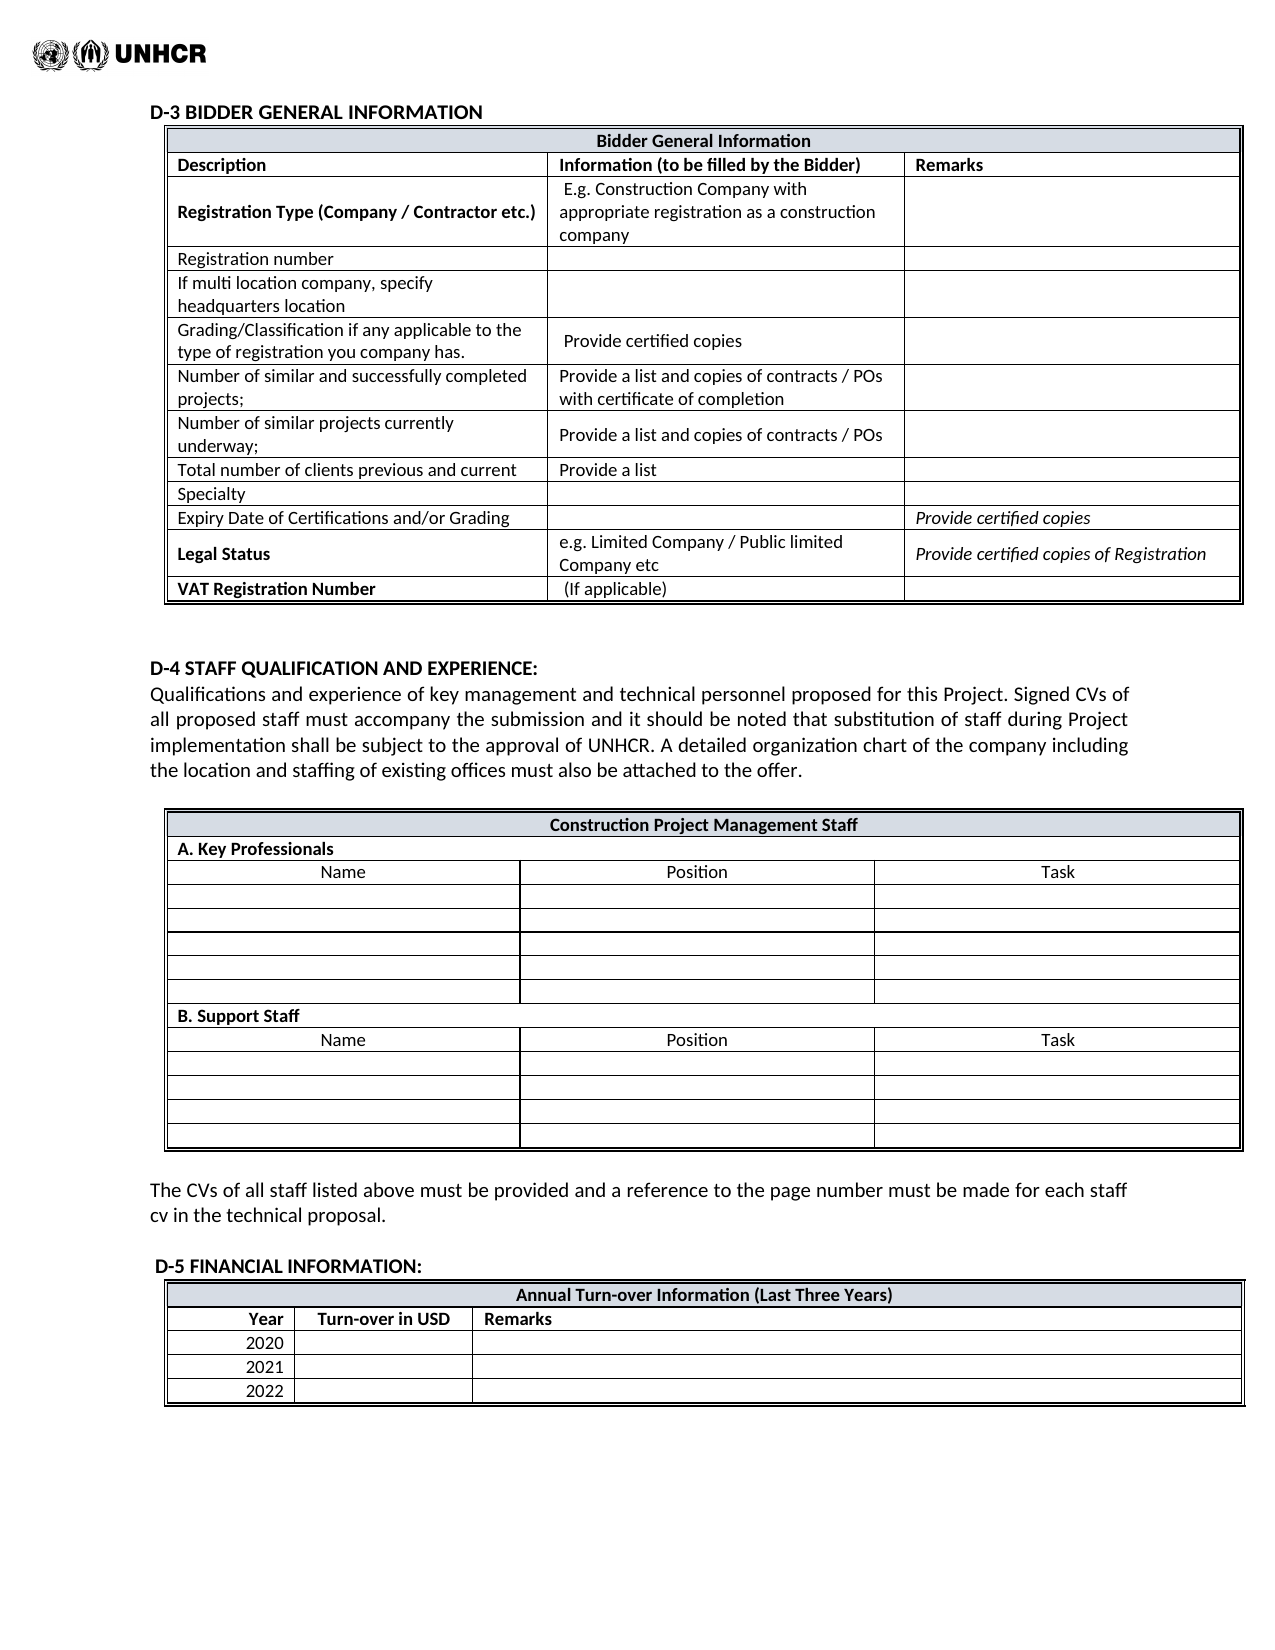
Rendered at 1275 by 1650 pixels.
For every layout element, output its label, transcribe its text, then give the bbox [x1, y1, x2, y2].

table_cell [521, 1052, 874, 1075]
table_cell [168, 909, 519, 931]
table_cell Provide a list [548, 458, 904, 481]
table_cell [168, 980, 519, 1003]
table_cell Description [168, 153, 547, 176]
table_cell [168, 1076, 519, 1099]
table_cell [905, 271, 1239, 317]
table_cell e.g. Limited Company / Public limited Company etc [548, 530, 904, 576]
text D-3 BIDDER GENERAL INFORMATION [150, 99, 1125, 124]
text Qualifications and experience of key management and technical personnel proposed for this Project. Signed CVs of all proposed staff must accompany the submission and it should be noted that substitution of staff during Project implementation shall be subject to the approval of UNHCR. A detailed organization chart of the company including the location and staffing of existing offices must also be attached to the offer. [150, 681, 1131, 783]
table_cell Remarks [905, 153, 1239, 176]
table_cell [521, 933, 874, 955]
table_cell E.g. Construction Company with appropriate registration as a construction company [548, 177, 904, 246]
table_cell Legal Status [168, 530, 547, 576]
table_cell Provide certified copies [905, 506, 1239, 529]
table_cell [473, 1331, 1241, 1354]
table_cell [168, 1100, 519, 1123]
table_cell [473, 1355, 1241, 1378]
table_cell Task [875, 861, 1239, 883]
table_header Annual Turn-over Information (Last Three Years) [168, 1284, 1241, 1306]
table_cell B. Support Staff [168, 1004, 1239, 1027]
table_cell [295, 1379, 472, 1402]
picture [31, 37, 209, 77]
text The CVs of all staff listed above must be provided and a reference to the page number must be made for each staff cv in the technical proposal. [150, 1177, 1131, 1228]
table_cell [875, 1052, 1239, 1075]
table_cell Registration number [168, 247, 547, 270]
table_cell [905, 482, 1239, 505]
table_cell Position [521, 861, 874, 883]
table_cell [168, 933, 519, 955]
table_cell Provide a list and copies of contracts / POs with certificate of completion [548, 365, 904, 410]
table_cell [168, 1124, 519, 1147]
table_cell [521, 909, 874, 931]
table_cell [521, 1076, 874, 1099]
table_cell [548, 482, 904, 505]
text D-4 STAFF QUALIFICATION AND EXPERIENCE: [150, 656, 1131, 681]
table_cell [168, 885, 519, 907]
table_cell Provide certified copies [548, 318, 904, 363]
table_cell 2021 [168, 1355, 294, 1378]
table_cell [875, 1100, 1239, 1123]
table_cell [548, 271, 904, 317]
text D-5 FINANCIAL INFORMATION: [150, 1253, 1131, 1279]
table_cell [905, 411, 1239, 457]
table_cell [548, 247, 904, 270]
table_cell [875, 1076, 1239, 1099]
table_cell [905, 577, 1239, 600]
table_cell [905, 247, 1239, 270]
table_cell 2022 [168, 1379, 294, 1402]
table_cell [521, 1124, 874, 1147]
table_cell [521, 1100, 874, 1123]
table_cell [905, 177, 1239, 246]
table_cell [905, 318, 1239, 363]
table_cell [168, 1052, 519, 1075]
table_cell [875, 980, 1239, 1003]
table_cell Specialty [168, 482, 547, 505]
table_cell Grading/Classification if any applicable to the type of registration you company has. [168, 318, 547, 363]
table_cell Number of similar projects currently underway; [168, 411, 547, 457]
table_cell Registration Type (Company / Contractor etc.) [168, 177, 547, 246]
table_cell If multi location company, specify headquarters location [168, 271, 547, 317]
table_cell [905, 458, 1239, 481]
table_cell [295, 1331, 472, 1354]
table_cell A. Key Professionals [168, 837, 1239, 859]
table_cell Position [521, 1028, 874, 1051]
table_cell VAT Registration Number [168, 577, 547, 600]
table_cell [875, 956, 1239, 979]
table_cell Year [168, 1308, 294, 1330]
table_cell Remarks [473, 1308, 1241, 1330]
table_cell Task [875, 1028, 1239, 1051]
table_cell 2020 [168, 1331, 294, 1354]
table_cell [521, 956, 874, 979]
table_cell Provide certified copies of Registration [905, 530, 1239, 576]
table_cell [295, 1355, 472, 1378]
table_cell [875, 909, 1239, 931]
table_cell Total number of clients previous and current [168, 458, 547, 481]
table_header Construction Project Management Staff [168, 813, 1239, 836]
table_cell [168, 956, 519, 979]
table_cell Name [168, 1028, 519, 1051]
table_cell [905, 365, 1239, 410]
table_header Bidder General Information [168, 129, 1239, 152]
table_cell [875, 933, 1239, 955]
table_cell Number of similar and successfully completed projects; [168, 365, 547, 410]
table_cell [875, 885, 1239, 907]
table_cell Provide a list and copies of contracts / POs [548, 411, 904, 457]
table_cell [548, 506, 904, 529]
table_cell [875, 1124, 1239, 1147]
table_cell Expiry Date of Certifications and/or Grading [168, 506, 547, 529]
table_cell (If applicable) [548, 577, 904, 600]
table_cell Turn-over in USD [295, 1308, 472, 1330]
table_cell [521, 980, 874, 1003]
table_cell Name [168, 861, 519, 883]
table_cell [473, 1379, 1241, 1402]
table_cell [521, 885, 874, 907]
table_cell Information (to be filled by the Bidder) [548, 153, 904, 176]
